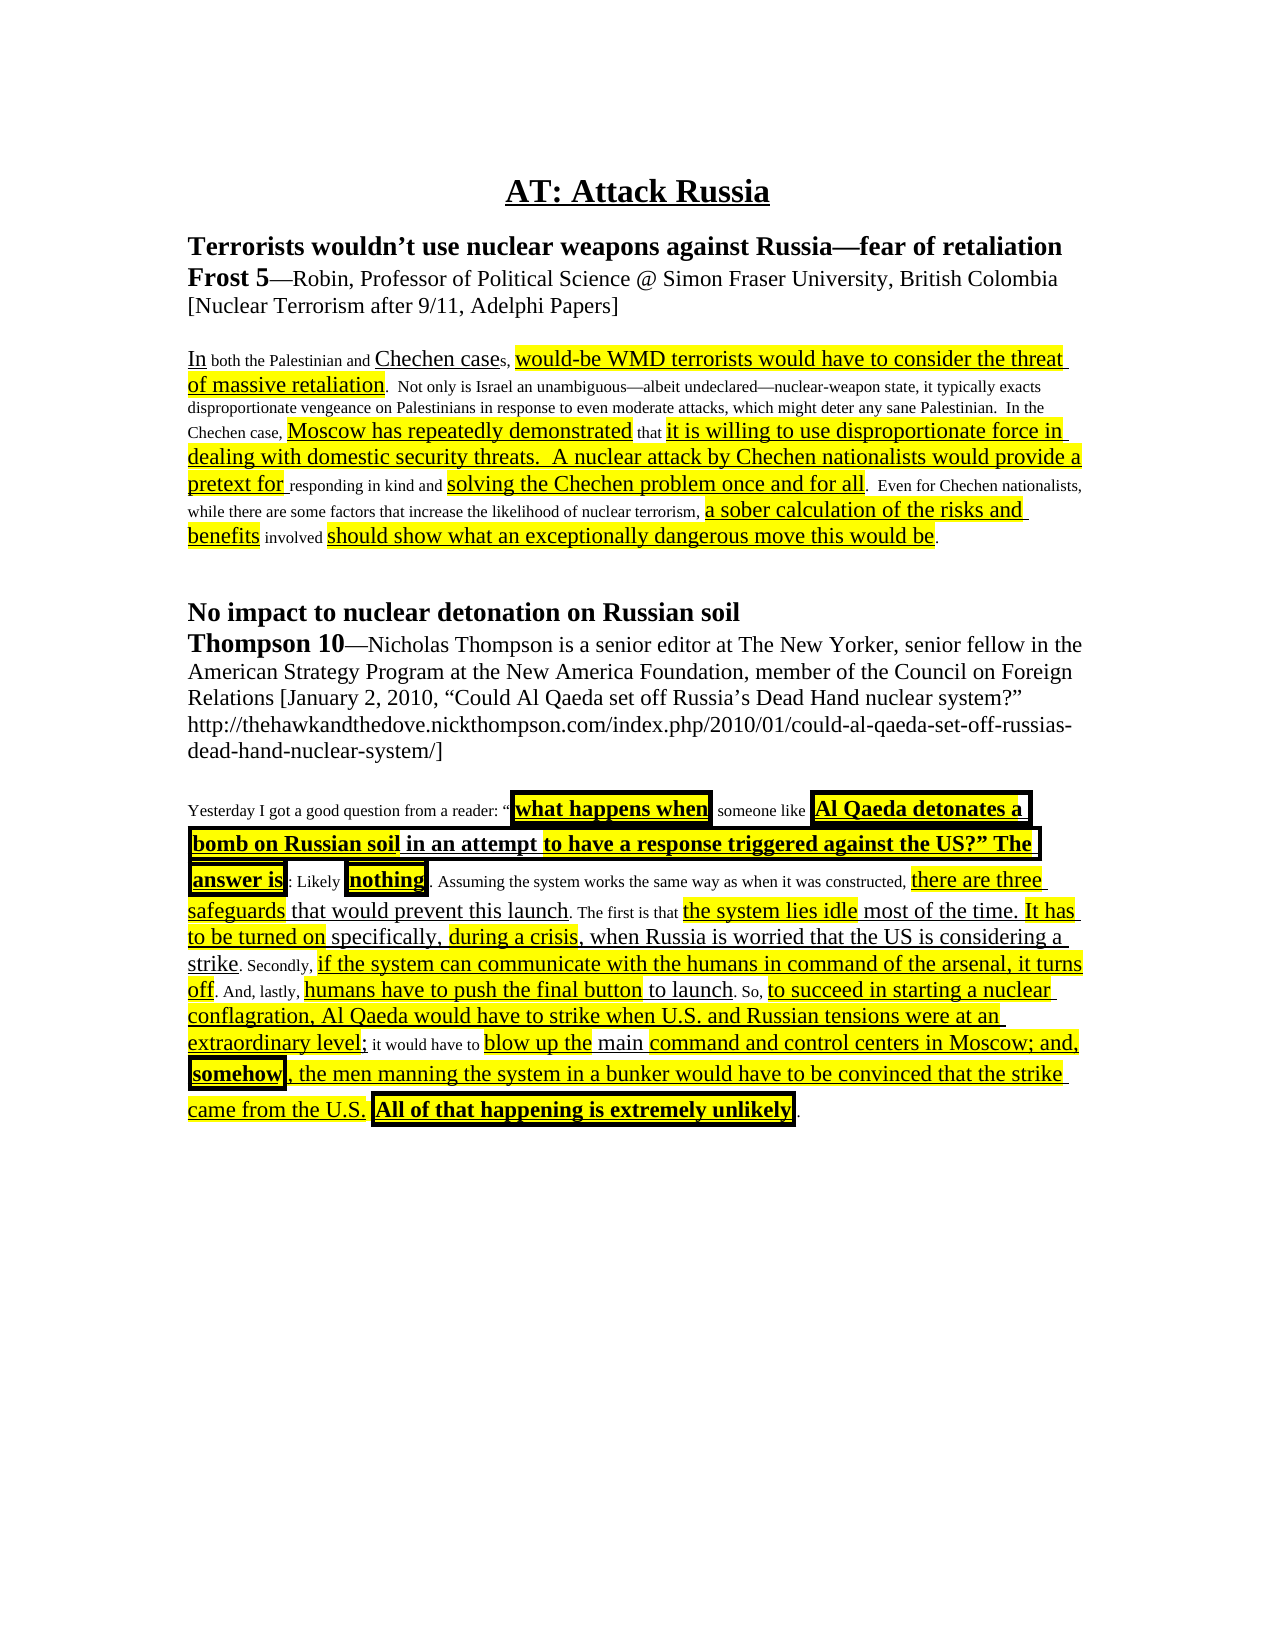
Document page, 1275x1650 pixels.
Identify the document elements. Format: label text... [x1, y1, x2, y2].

text Thompson 10—Nicholas Thompson is a senior editor at The New Yorker, senior fellow in the American Strategy Program at the New America Foundation, member of the Council on Foreign Relations [January 2, 2010, “Could Al Qaeda set off Russia’s Dead Hand nuclear system?” http://thehawkandthedove.nickthompson.com/index.php/2010/01/could-al-qaeda-set-off-russias-dead-hand-nuclear-system/] [187, 627, 1087, 763]
text In both the Palestinian and Chechen cases, would-be WMD terrorists would have to consider the threat of massive retaliation. Not only is Israel an unambiguous—albeit undeclared—nuclear-weapon state, it typically exacts disproportionate vengeance on Palestinians in response to even moderate attacks, which might deter any sane Palestinian. In the Chechen case, Moscow has repeatedly demonstrated that it is willing to use disproportionate force in dealing with domestic security threats. A nuclear attack by Chechen nationalists would provide a pretext for responding in kind and solving the Chechen problem once and for all. Even for Chechen nationalists, while there are some factors that increase the likelihood of nuclear terrorism, a sober calculation of the risks and benefits involved should show what an exceptionally dangerous move this would be. [187, 345, 1087, 549]
subtitle Terrorists wouldn’t use nuclear weapons against Russia—fear of retaliation [187, 230, 1087, 261]
subtitle No impact to nuclear detonation on Russian soil [187, 596, 1087, 627]
text Yesterday I got a good question from a reader: “what happens when someone like Al Qaeda detonates a bomb on Russian soil in an attempt to have a response triggered against the US?” The answer is: Likely nothing. Assuming the system works the same way as when it was constructed, there are three safeguards that would prevent this launch. The first is that the system lies idle most of the time. It has to be turned on specifically, during a crisis, when Russia is worried that the US is considering a strike. Secondly, if the system can communicate with the humans in command of the arsenal, it turns off. And, lastly, humans have to push the final button to launch. So, to succeed in starting a nuclear conflagration, Al Qaeda would have to strike when U.S. and Russian tensions were at an extraordinary level; it would have to blow up the main command and control centers in Moscow; and, somehow, the men manning the system in a bunker would have to be convinced that the strike came from the U.S. All of that happening is extremely unlikely. [187, 790, 1087, 1127]
subtitle AT: Attack Russia [187, 171, 1087, 209]
text Frost 5—Robin, Professor of Political Science @ Simon Fraser University, British Colombia [Nuclear Terrorism after 9/11, Adelphi Papers] [187, 261, 1087, 319]
